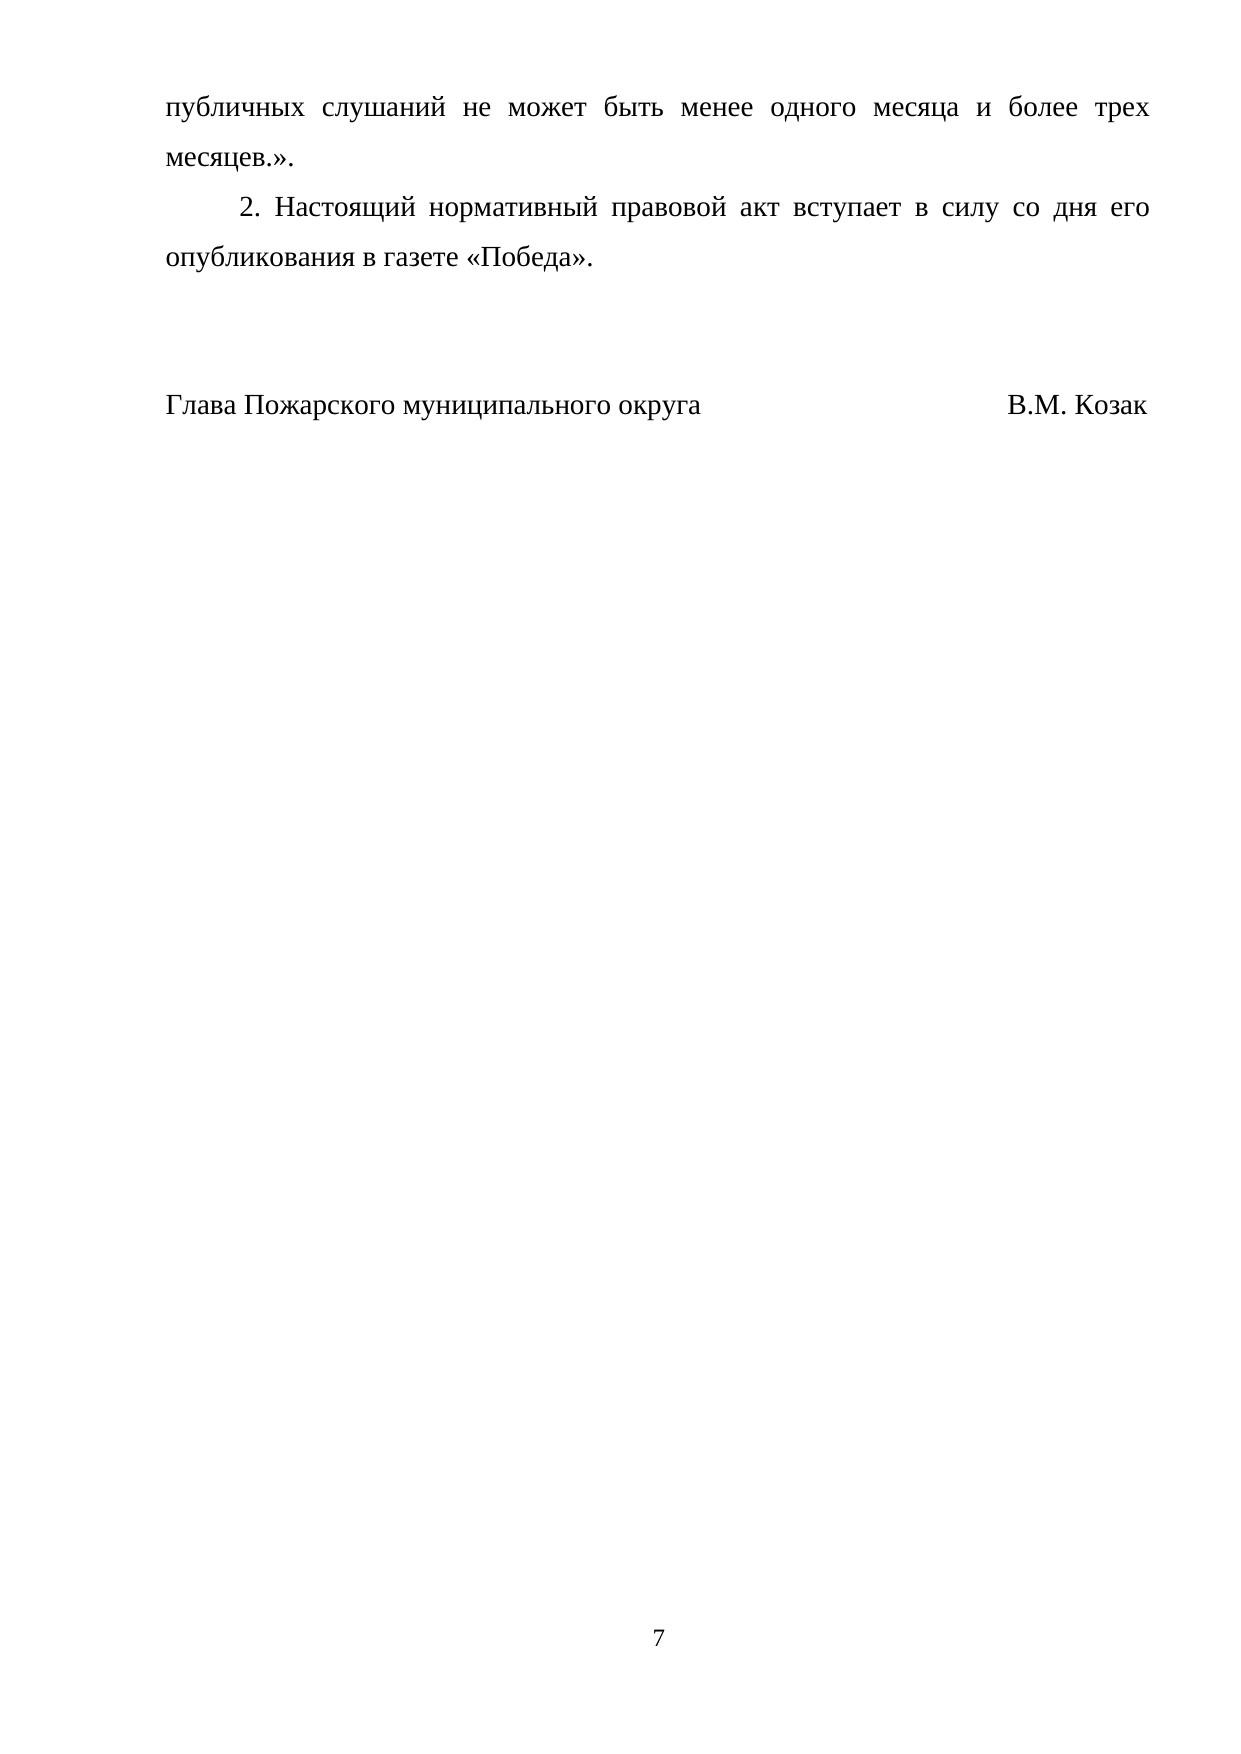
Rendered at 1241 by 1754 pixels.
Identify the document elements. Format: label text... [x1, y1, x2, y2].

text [165, 89, 1152, 172]
text 2. Настоящий нормативный правовой акт вступает в силу со дня его опубликования в газете «Победа». [165, 189, 1152, 273]
text Глава Пожарского муниципального округа В.М. Козак [165, 387, 1152, 420]
